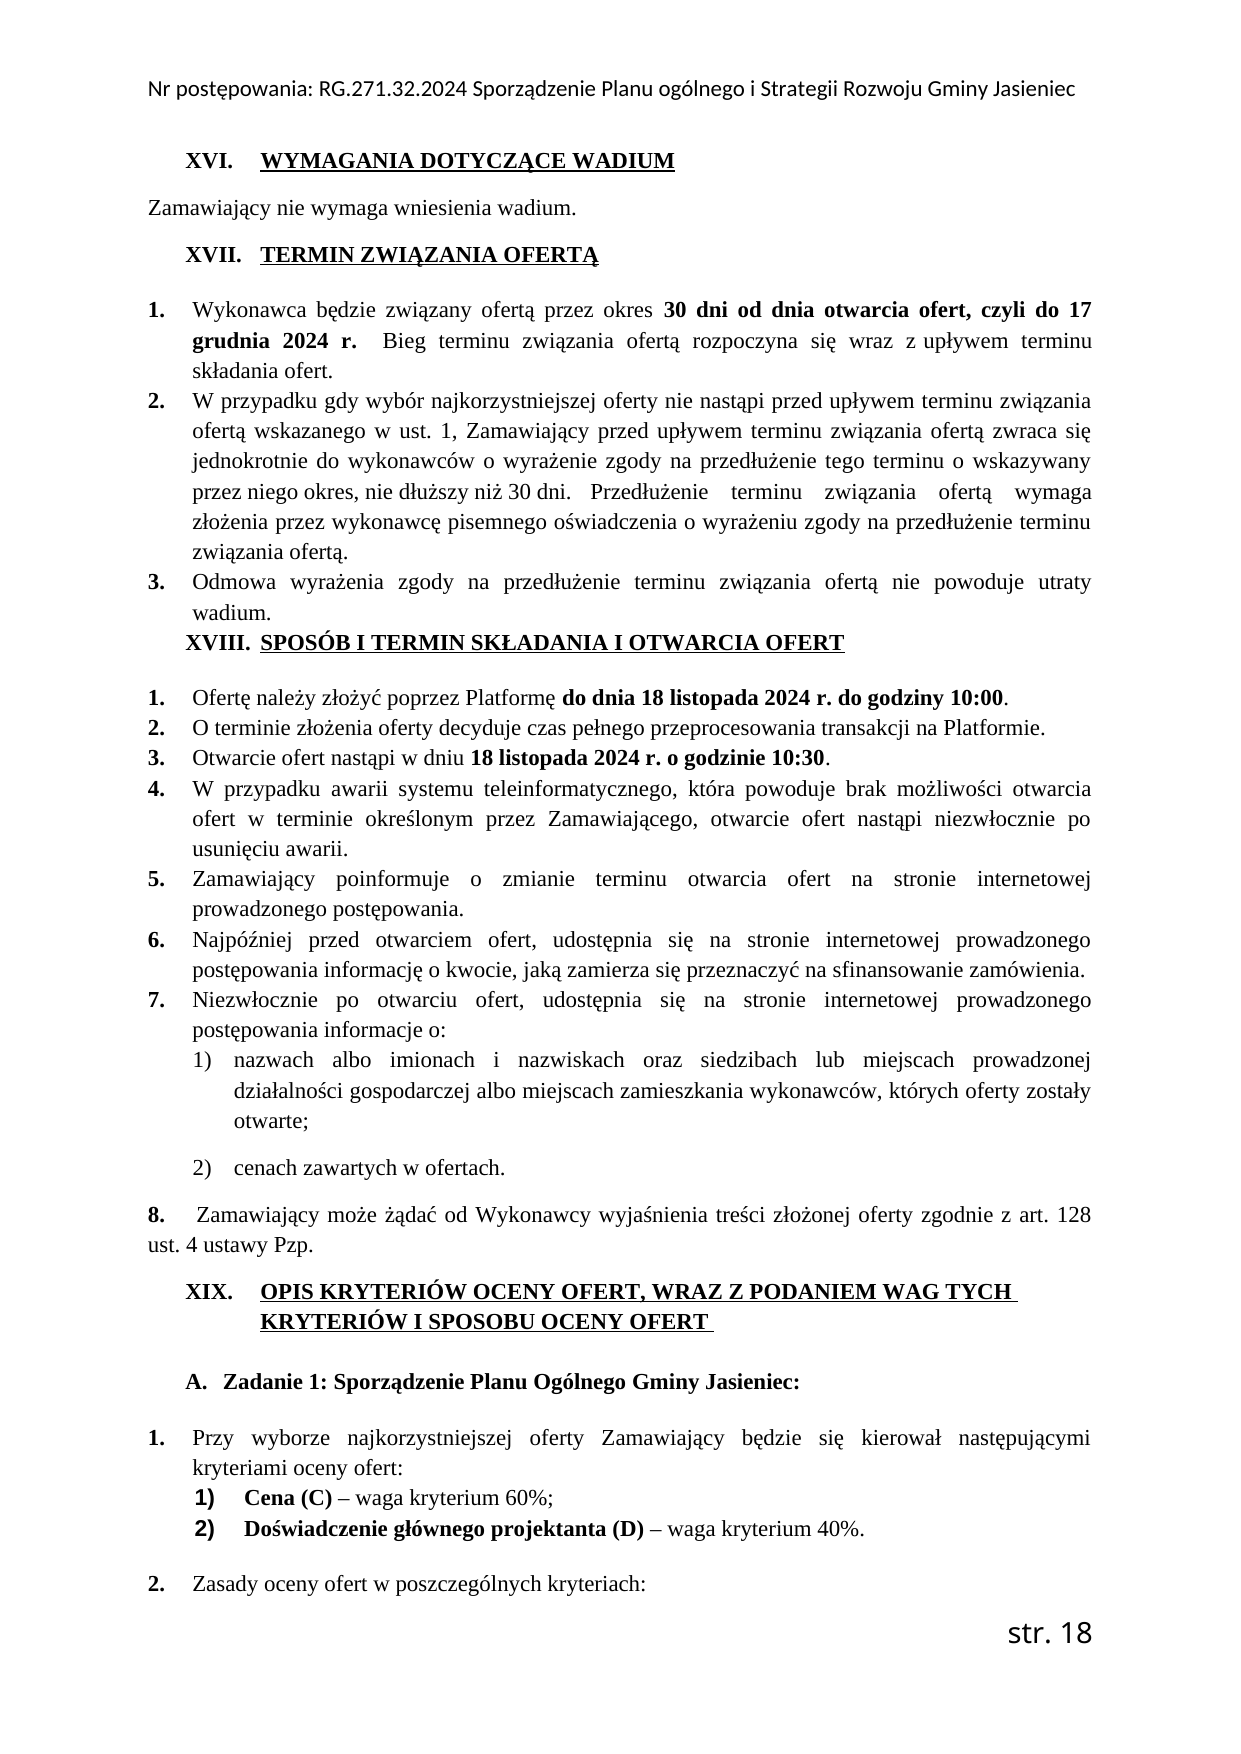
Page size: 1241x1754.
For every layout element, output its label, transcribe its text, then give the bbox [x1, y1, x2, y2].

list W przypadku awarii systemu teleinformatycznego, która powoduje brak możliwości otwarcia ofert w terminie określonym przez Zamawiającego, otwarcie ofert nastąpi niezwłocznie po usunięciu awarii. [148, 775, 1093, 861]
text 1) nazwach albo imionach i nazwiskach oraz siedzibach lub miejscach prowadzonej działalności gospodarczej albo miejscach zamieszkania wykonawców, których oferty zostały otwarte; [192, 1047, 1093, 1133]
list O terminie złożenia oferty decyduje czas pełnego przeprocesowania transakcji na Platformie. [148, 714, 1093, 741]
list Odmowa wyrażenia zgody na przedłużenie terminu związania ofertą nie powoduje utraty wadium. [148, 568, 1093, 625]
list W przypadku gdy wybór najkorzystniejszej oferty nie nastąpi przed upływem terminu związania ofertą wskazanego w ust. 1, Zamawiający przed upływem terminu związania ofertą zwraca się jednokrotnie do wykonawców o wyrażenie zgody na przedłużenie tego terminu o wskazywany przez niego okres, nie dłuższy niż 30 dni. Przedłużenie terminu związania ofertą wymaga złożenia przez wykonawcę pisemnego oświadczenia o wyrażeniu zgody na przedłużenie terminu związania ofertą. [148, 387, 1093, 564]
list Wykonawca będzie związany ofertą przez okres 30 dni od dnia otwarcia ofert, czyli do 17 grudnia 2024 r. Bieg terminu związania ofertą rozpoczyna się wraz z upływem terminu składania ofert. [148, 297, 1093, 383]
list Zasady oceny ofert w poszczególnych kryteriach: [148, 1570, 1093, 1596]
text 2) cenach zawartych w ofertach. [192, 1154, 1093, 1180]
list Ofertę należy złożyć poprzez Platformę do dnia 18 listopada 2024 r. do godziny 10:00. [148, 684, 1093, 710]
list Cena (C) – waga kryterium 60%; [194, 1484, 1093, 1511]
list Otwarcie ofert nastąpi w dniu 18 listopada 2024 r. o godzinie 10:30. [148, 744, 1093, 771]
list Najpóźniej przed otwarciem ofert, udostępnia się na stronie internetowej prowadzonego postępowania informację o kwocie, jaką zamierza się przeznaczyć na sfinansowanie zamówienia. [148, 926, 1093, 982]
list WYMAGANIA DOTYCZĄCE WADIUM [185, 148, 1093, 174]
list Zamawiający poinformuje o zmianie terminu otwarcia ofert na stronie internetowej prowadzonego postępowania. [148, 865, 1093, 922]
list Doświadczenie głównego projektanta (D) – waga kryterium 40%. [194, 1514, 1093, 1541]
list OPIS KRYTERIÓW OCENY OFERT, WRAZ Z PODANIEM WAG TYCH KRYTERIÓW I SPOSOBU OCENY OFERT [185, 1278, 1093, 1334]
text 8. Zamawiający może żądać od Wykonawcy wyjaśnienia treści złożonej oferty zgodnie z art. 128 ust. 4 ustawy Pzp. [148, 1201, 1093, 1257]
text Zamawiający nie wymaga wniesienia wadium. [148, 194, 1093, 221]
list Niezwłocznie po otwarciu ofert, udostępnia się na stronie internetowej prowadzonego postępowania informacje o: [148, 986, 1093, 1043]
list Przy wyborze najkorzystniejszej oferty Zamawiający będzie się kierował następującymi kryteriami oceny ofert: [148, 1424, 1093, 1480]
list TERMIN ZWIĄZANIA OFERTĄ [185, 241, 1093, 268]
list Zadanie 1: Sporządzenie Planu Ogólnego Gminy Jasieniec: [185, 1368, 1093, 1395]
list SPOSÓB I TERMIN SKŁADANIA I OTWARCIA OFERT [185, 629, 1093, 655]
